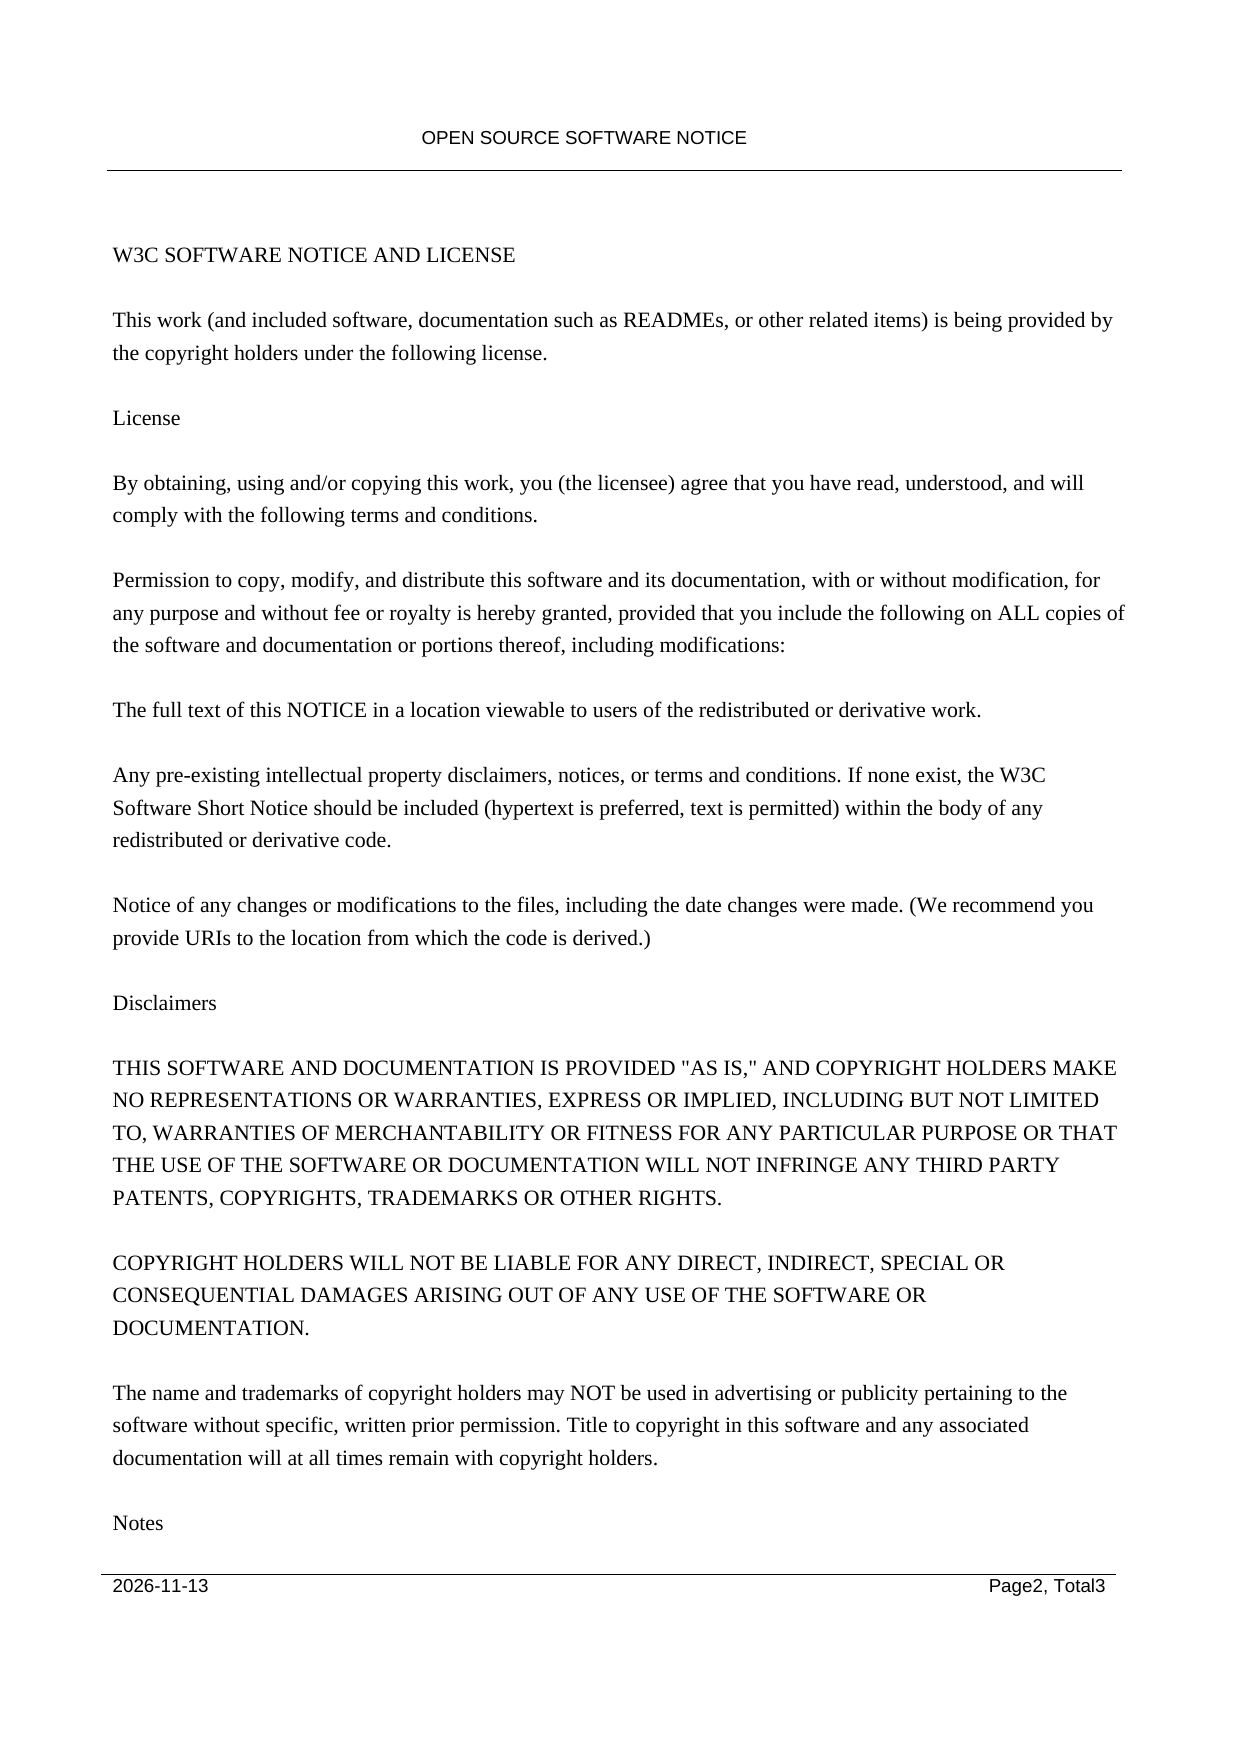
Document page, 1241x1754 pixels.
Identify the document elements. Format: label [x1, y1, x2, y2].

text [112, 206, 1128, 1539]
